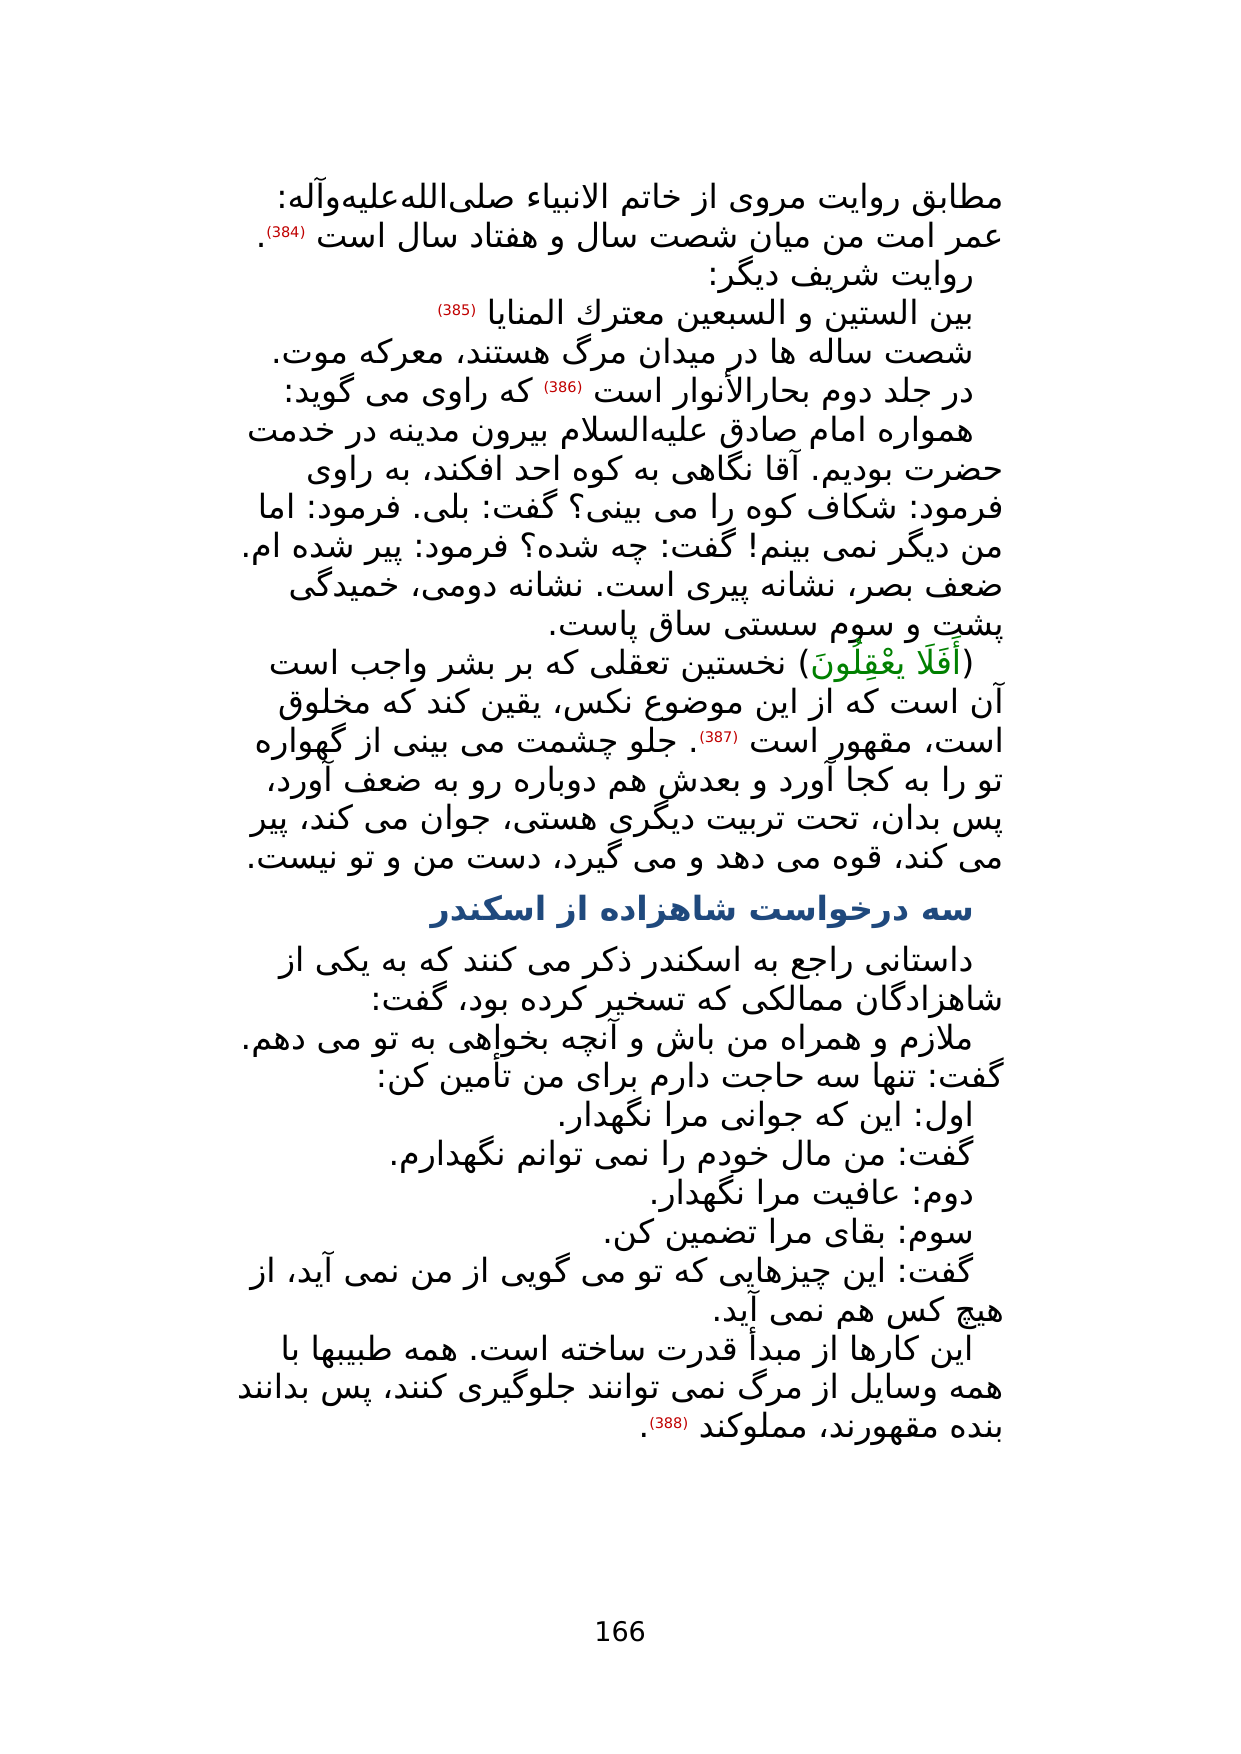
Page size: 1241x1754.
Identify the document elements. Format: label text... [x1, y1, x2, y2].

text گفت: این چیزهایى كه تو مى گویى از من نمى آید، از هیچ كس هم نمى آید. [236, 1251, 1004, 1329]
text دوم: عافیت مرا نگهدار. [236, 1173, 1004, 1212]
text اول: این كه جوانى مرا نگهدار. [236, 1096, 1004, 1135]
text شصت ساله ها در میدان مرگ هستند، معركه موت. [236, 333, 1004, 371]
text این كارها از مبدأ قدرت ساخته است. همه طبیبها با همه وسایل از مرگ نمى توانند جلوگیرى كنند، پس بدانند بنده مقهورند، مملوكند (388). [236, 1329, 1004, 1446]
text روایت شریف دیگر: [236, 255, 1004, 294]
text همواره امام صادق علیه‌السلام بیرون مدینه در خدمت حضرت بودیم. آقا نگاهى به كوه احد افكند، به راوى فرمود: شكاف كوه را مى بینى؟ گفت: بلى. فرمود: اما من دیگر نمى بینم! گفت: چه شده؟ فرمود: پیر شده ام. ضعف بصر، نشانه پیرى است. نشانه دومى، خمیدگى پشت و سوم سستى ساق پاست. [236, 410, 1004, 643]
text ملازم و همراه من باش و آنچه بخواهى به تو مى دهم. گفت: تنها سه حاجت دارم براى من تأمین كن: [236, 1018, 1004, 1096]
subtitle سه درخواست شاهزاده از اسكندر [236, 889, 1004, 928]
text (أَفَلَا یعْقِلُونَ) نخستین تعقلى كه بر بشر واجب است آن است كه از این موضوع نكس، یقین كند كه مخلوق است، مقهور است (387). جلو چشمت مى بینى از گهواره تو را به كجا آورد و بعدش هم دوباره رو به ضعف آورد، پس بدان، تحت تربیت دیگرى هستى، جوان مى كند، پیر مى كند، قوه مى دهد و مى گیرد، دست من و تو نیست. [236, 643, 1004, 877]
text در جلد دوم بحارالأنوار است (386) كه راوى مى گوید: [236, 371, 1004, 410]
text گفت: من مال خودم را نمى توانم نگهدارم. [236, 1135, 1004, 1173]
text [236, 177, 1004, 255]
text بین الستین و السبعین معترك المنایا (385) [236, 294, 1004, 333]
text سوم: بقاى مرا تضمین كن. [236, 1212, 1004, 1251]
text داستانى راجع به اسكندر ذكر مى كنند كه به یكى از شاهزادگان ممالكى كه تسخیر كرده بود، گفت: [236, 940, 1004, 1018]
